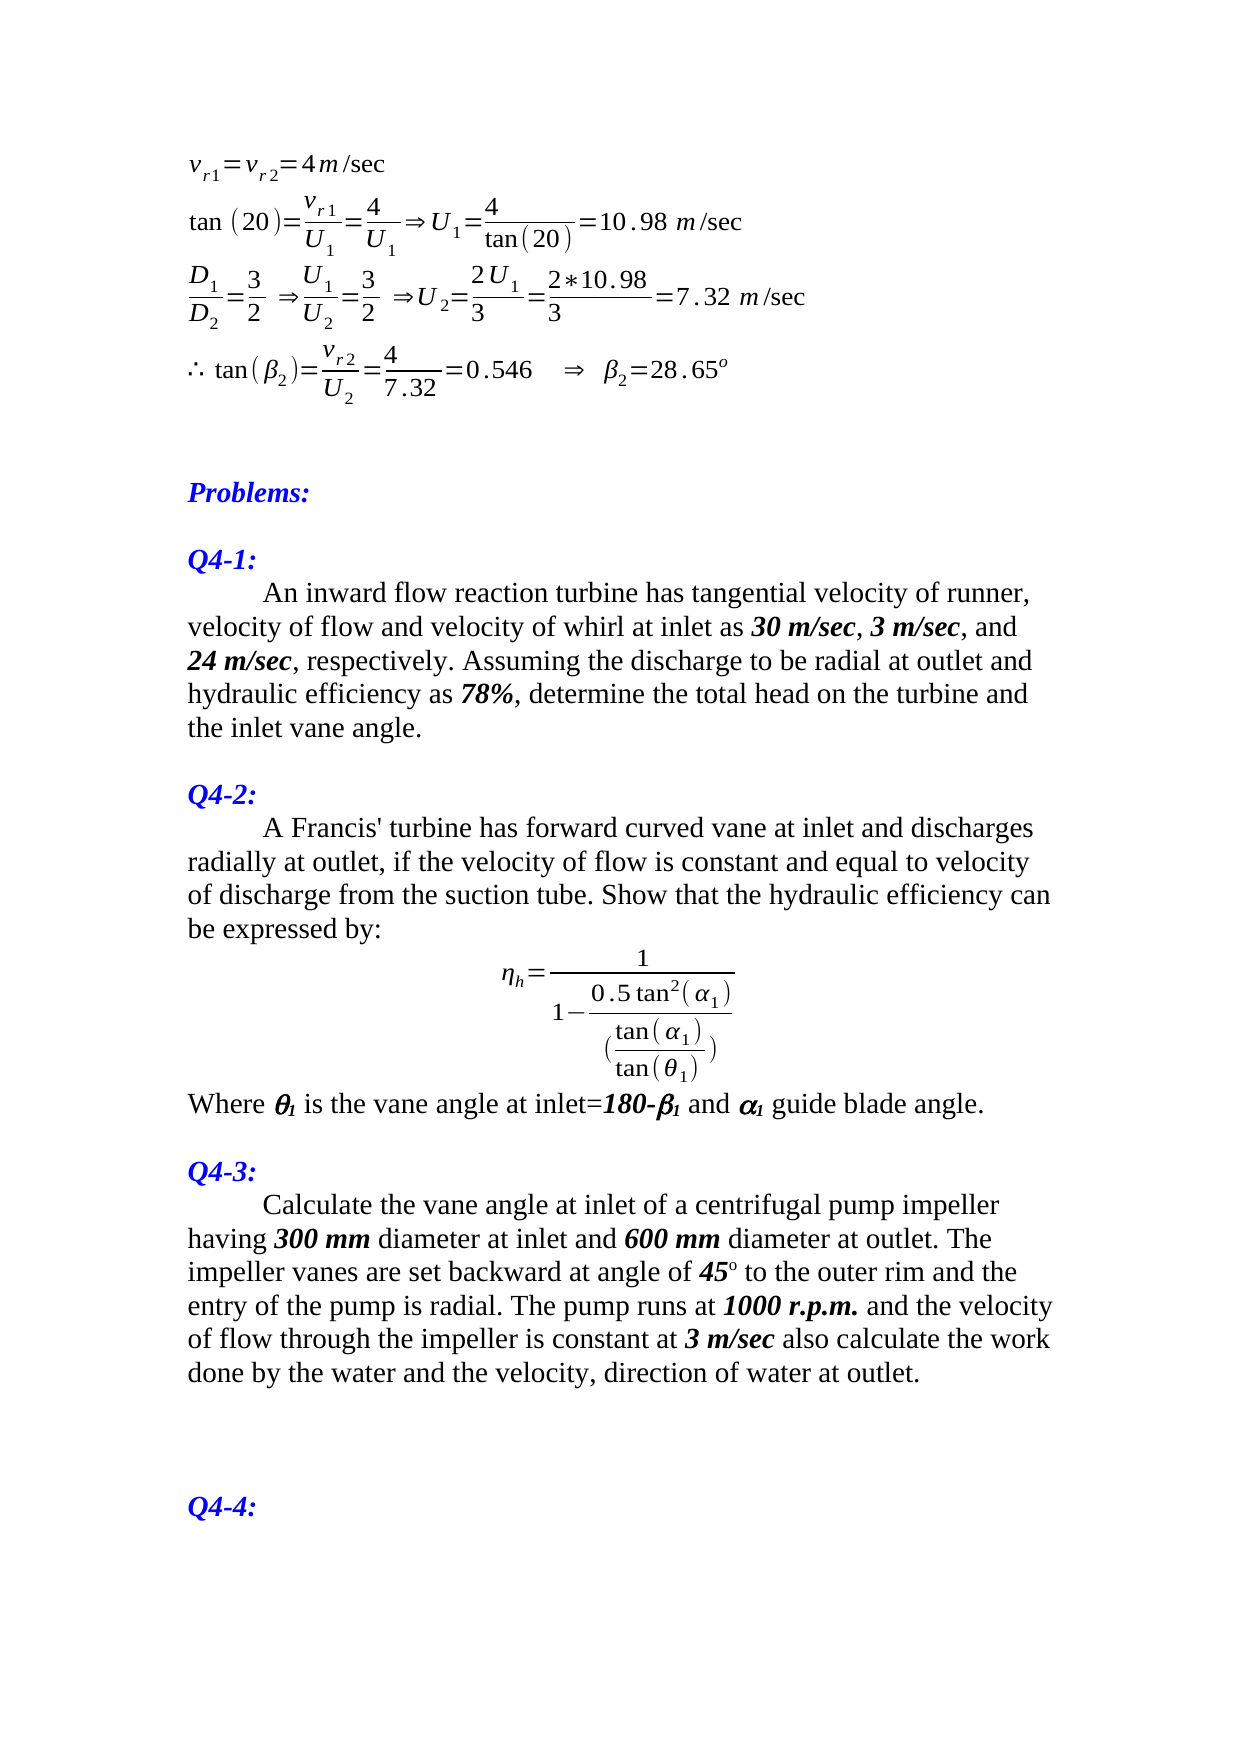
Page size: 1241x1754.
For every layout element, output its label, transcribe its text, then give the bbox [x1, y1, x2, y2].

text Q4-1: [187, 542, 1053, 576]
text A Francis' turbine has forward curved vane at inlet and discharges radially at outlet, if the velocity of flow is constant and equal to velocity of discharge from the suction tube. Show that the hydraulic efficiency can be expressed by: [187, 810, 1053, 944]
text Calculate the vane angle at inlet of a centrifugal pump impeller having diameter at inlet and diameter at outlet. The impeller vanes are set backward at angle of 45o to the outer rim and the entry of the pump is radial. The pump runs at 1000 r.p.m. and the velocity of flow through the impeller is constant at 3 m/sec also calculate the work done by the water and the velocity, direction of water at outlet. [187, 1187, 1053, 1389]
text Q4-3: [187, 1154, 1053, 1187]
text An inward flow reaction turbine has tangential velocity of runner, velocity of flow and velocity of whirl at inlet as 30 m/sec, 3 m/sec, and 24 m/sec, respectively. Assuming the discharge to be radial at outlet and hydraulic efficiency as 78%, determine the total head on the turbine and the inlet vane angle. [187, 576, 1053, 743]
text Problems: [187, 475, 1053, 508]
text Q4-4: [187, 1489, 1053, 1523]
text Where 1 is the vane angle at inlet=180-1 and 1 guide blade angle. [187, 1087, 1053, 1120]
text Q4-2: [187, 777, 1053, 810]
